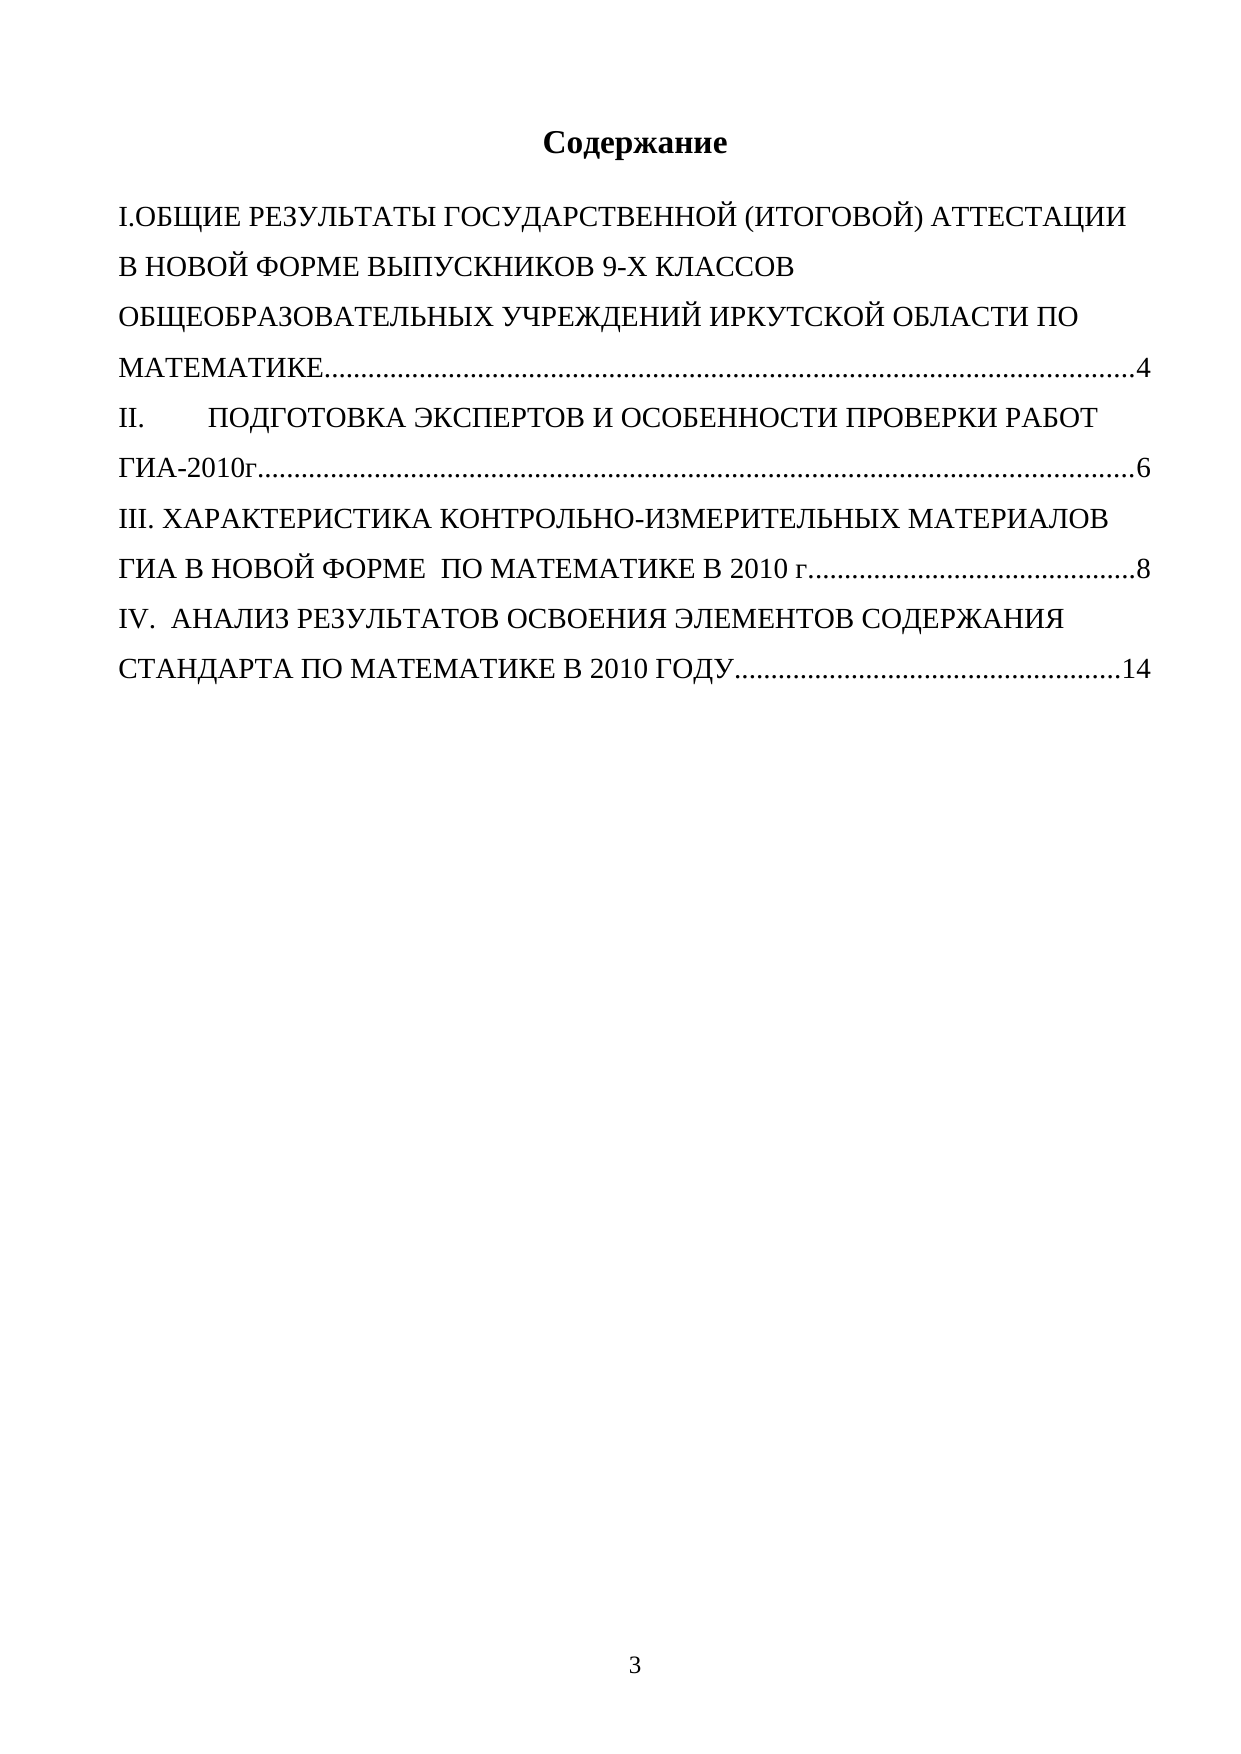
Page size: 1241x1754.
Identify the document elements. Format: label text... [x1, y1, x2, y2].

text II. ПОДГОТОВКА ЭКСПЕРТОВ И ОСОБЕННОСТИ ПРОВЕРКИ РАБОТ ГИА-2010г. 6 [118, 400, 1152, 484]
text III. ХАРАКТЕРИСТИКА КОНТРОЛЬНО-ИЗМЕРИТЕЛЬНЫХ МАТЕРИАЛОВ ГИА В НОВОЙ ФОРМЕ ПО МАТЕМАТИКЕ В 2010 г. 8 [118, 501, 1152, 584]
text I.ОБЩИЕ РЕЗУЛЬТАТЫ ГОСУДАРСТВЕННОЙ (ИТОГОВОЙ) АТТЕСТАЦИИ В НОВОЙ ФОРМЕ ВЫПУСКНИКОВ 9-Х КЛАССОВ ОБЩЕОБРАЗОВАТЕЛЬНЫХ УЧРЕЖДЕНИЙ ИРКУТСКОЙ ОБЛАСТИ ПО МАТЕМАТИКЕ 4 [118, 199, 1152, 383]
text Содержание [118, 122, 1152, 161]
text СТАНДАРТА ПО МАТЕМАТИКЕ В 2010 ГОДУ 14 [118, 652, 1152, 685]
text IV. АНАЛИЗ РЕЗУЛЬТАТОВ ОСВОЕНИЯ ЭЛЕМЕНТОВ СОДЕРЖАНИЯ [118, 601, 1152, 635]
